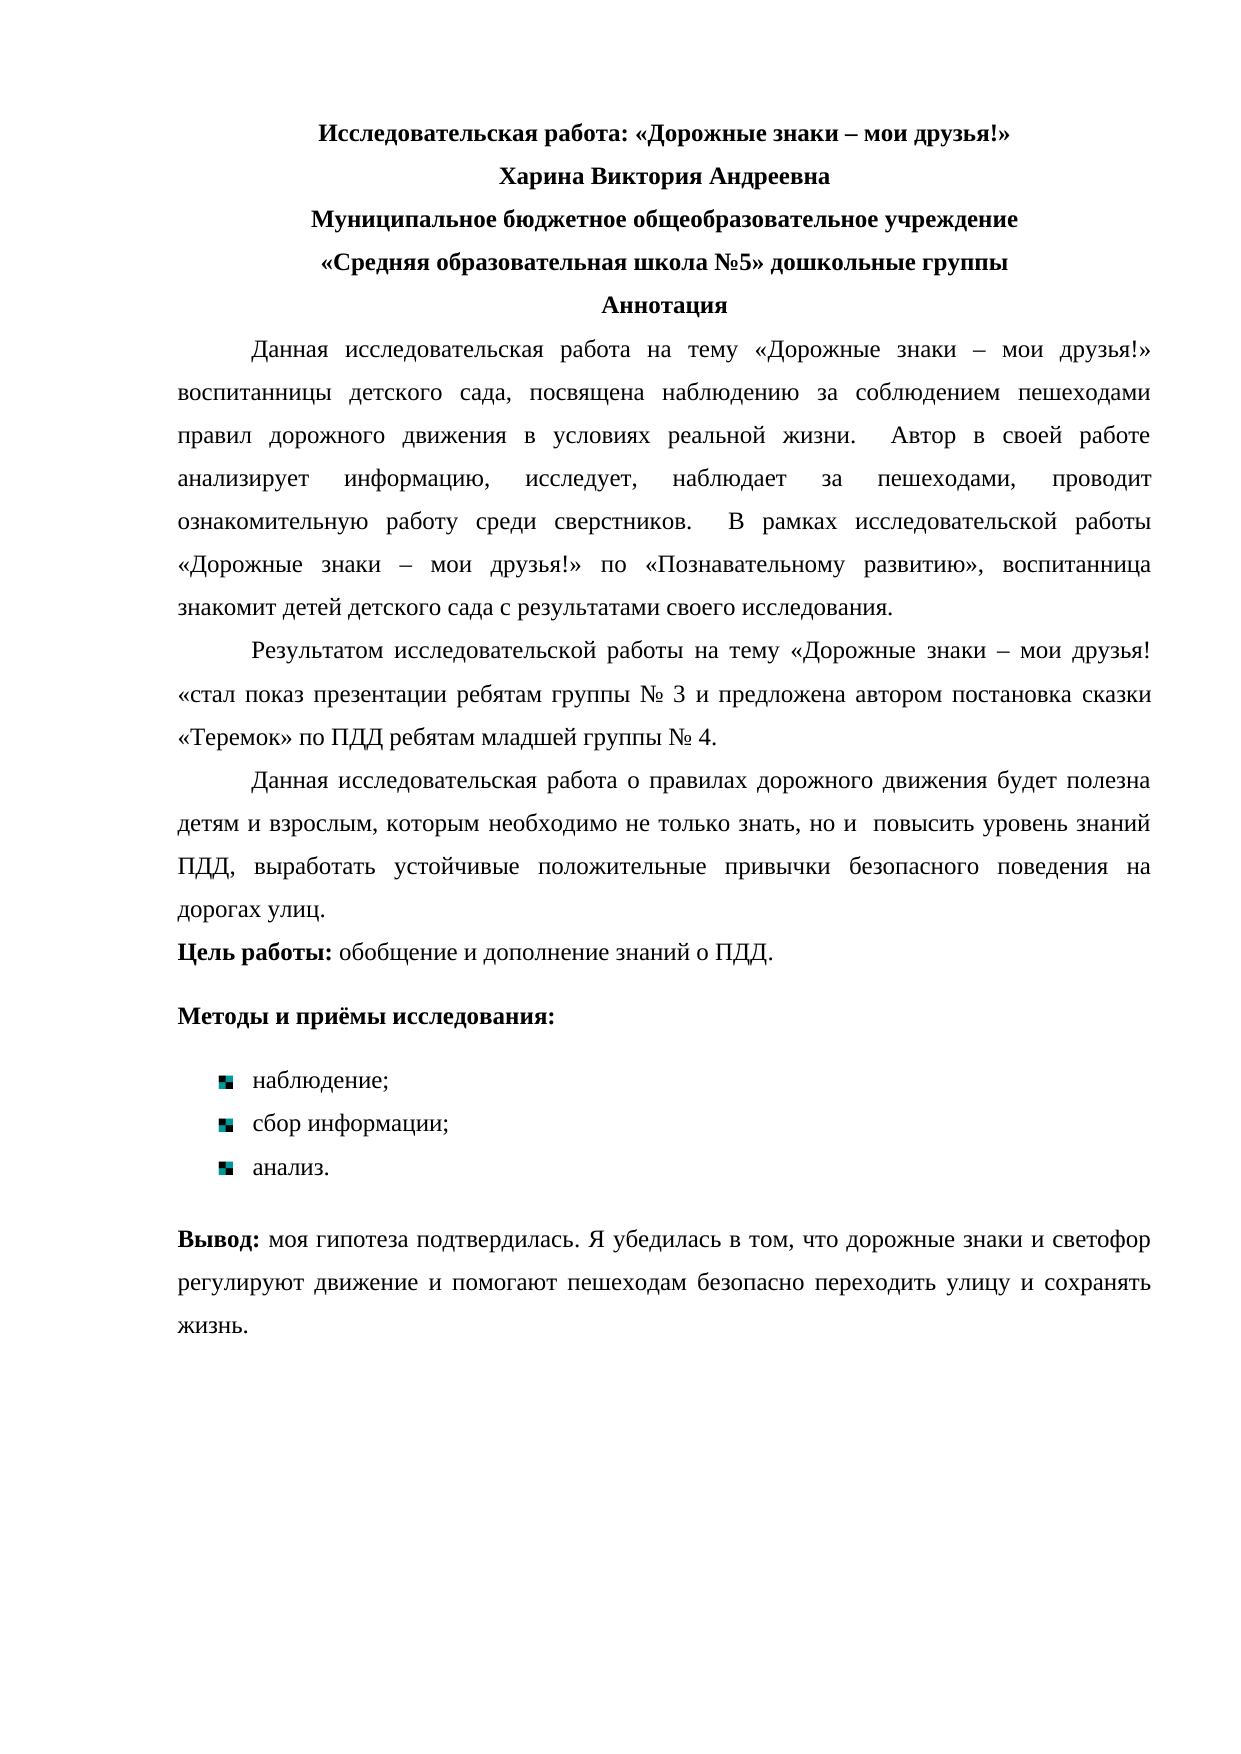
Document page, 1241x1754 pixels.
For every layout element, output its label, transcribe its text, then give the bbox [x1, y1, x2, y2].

text Данная исследовательская работа на тему «Дорожные знаки – мои друзья!» воспитанницы детского сада, посвящена наблюдению за соблюдением пешеходами правил дорожного движения в условиях реальной жизни. Автор в своей работе анализирует информацию, исследует, наблюдает за пешеходами, проводит ознакомительную работу среди сверстников. В рамках исследовательской работы «Дорожные знаки – мои друзья!» по «Познавательному развитию», воспитанница знакомит детей детского сада с результатами своего исследования. [177, 334, 1152, 621]
text Цель работы: обобщение и дополнение знаний о ПДД. [177, 937, 1152, 966]
text Аннотация [177, 291, 1152, 319]
text Данная исследовательская работа о правилах дорожного движения будет полезна детям и взрослым, которым необходимо не только знать, но и повысить уровень знаний ПДД, выработать устойчивые положительные привычки безопасного поведения на дорогах улиц. [177, 880, 1152, 923]
text Муниципальное бюджетное общеобразовательное учреждение [177, 204, 1152, 233]
picture [215, 1115, 233, 1132]
picture [215, 1072, 233, 1089]
text Исследовательская работа: «Дорожные знаки – мои друзья!» [177, 118, 1152, 147]
text Результатом исследовательской работы на тему «Дорожные знаки – мои друзья! «стал показ презентации ребятам группы № 3 и предложена автором постановка сказки «Теремок» по ПДД ребятам младшей группы № 4. [177, 636, 1152, 751]
list сбор информации; [215, 1108, 1152, 1137]
list анализ. [215, 1152, 1152, 1180]
text Харина Виктория Андреевна [177, 161, 1152, 190]
text Данная исследовательская работа о правилах дорожного движения будет полезна детям и взрослым, которым необходимо не только знать, но и повысить уровень знаний ПДД, выработать устойчивые положительные привычки безопасного поведения на дорогах улиц. [177, 765, 1152, 851]
text «Средняя образовательная школа №5» дошкольные группы [177, 247, 1152, 276]
text Вывод: моя гипотеза подтвердилась. Я убедилась в том, что дорожные знаки и светофор регулируют движение и помогают пешеходам безопасно переходить улицу и сохранять жизнь. [177, 1224, 1152, 1339]
text Методы и приёмы исследования: [177, 1001, 1152, 1030]
list наблюдение; [215, 1065, 1152, 1094]
picture [215, 1158, 233, 1175]
